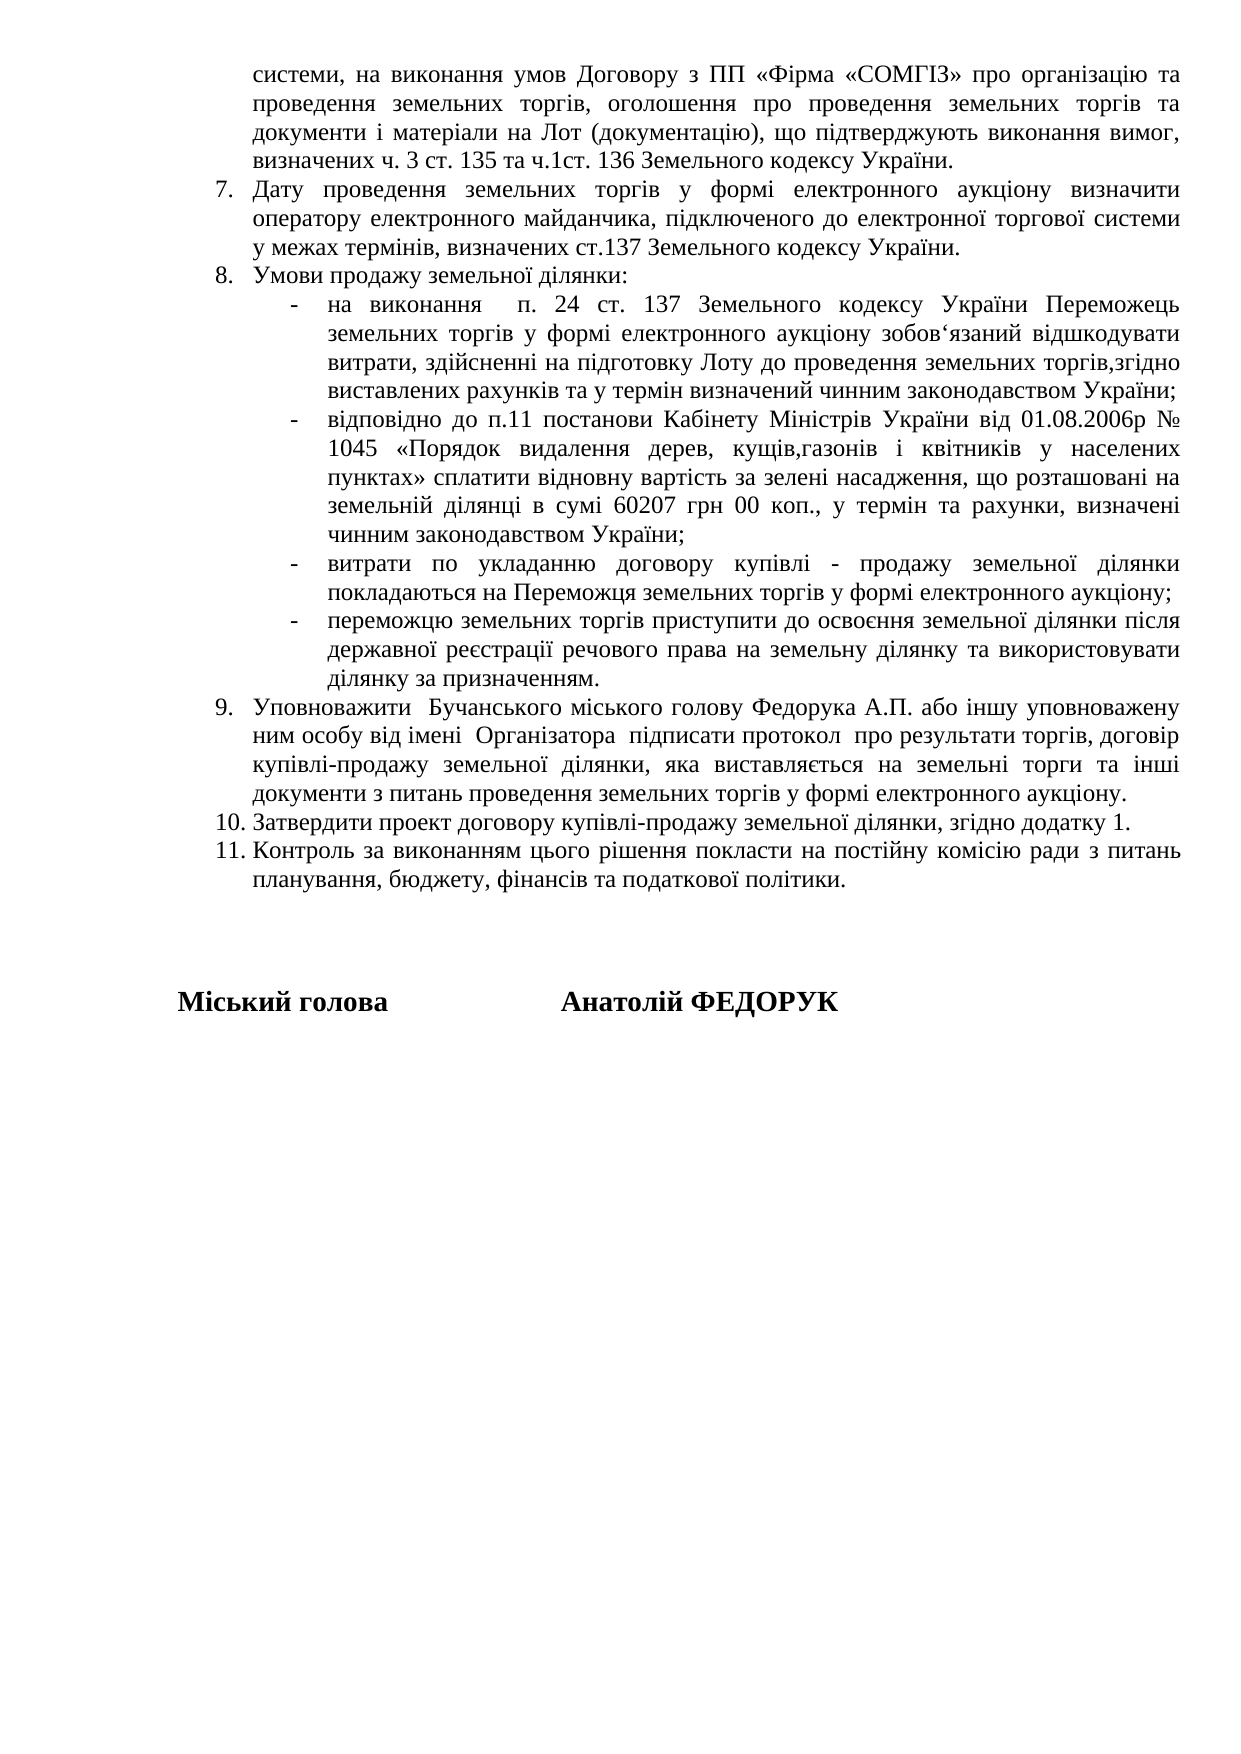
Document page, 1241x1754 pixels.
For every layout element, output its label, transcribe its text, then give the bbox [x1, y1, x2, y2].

text Міський голова Анатолій ФЕДОРУК [177, 984, 1181, 1017]
list Дату проведення земельних торгів у формі електронного аукціону визначити оператору електронного майданчика, підключеного до електронної торгової системи у межах термінів, визначених ст.137 Земельного кодексу України. [215, 174, 1181, 260]
list витрати по укладанню договору купівлі - продажу земельної ділянки покладаються на Переможця земельних торгів у формі електронного аукціону; [290, 548, 1181, 605]
list Уповноважити Бучанського міського голову Федорука А.П. або іншу уповноважену ним особу від імені Організатора підписати протокол про результати торгів, договір купівлі-продажу земельної ділянки, яка виставляється на земельні торги та інші документи з питань проведення земельних торгів у формі електронного аукціону. [215, 692, 1181, 807]
list відповідно до п.11 постанови Кабінету Міністрів України від 01.08.2006р № 1045 «Порядок видалення дерев, кущів,газонів і квітників у населених пунктах» сплатити відновну вартість за зелені насадження, що розташовані на земельній ділянці в сумі 60207 грн 00 коп., у термін та рахунки, визначені чинним законодавством України; [290, 404, 1181, 548]
list на виконання п. 24 ст. 137 Земельного кодексу України Переможець земельних торгів у формі електронного аукціону зобов‘язаний відшкодувати витрати, здійсненні на підготовку Лоту до проведення земельних торгів,згідно виставлених рахунків та у термін визначений чинним законодавством України; [290, 289, 1181, 404]
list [215, 59, 1181, 174]
list Контроль за виконанням цього рішення покласти на постійну комісію ради з питань планування, бюджету, фінансів та податкової політики. [215, 835, 1181, 893]
list Затвердити проект договору купівлі-продажу земельної ділянки, згідно додатку 1. [215, 807, 1181, 835]
list Умови продажу земельної ділянки: [215, 260, 1181, 289]
list переможцю земельних торгів приступити до освоєння земельної ділянки після державної реєстрації речового права на земельну ділянку та використовувати ділянку за призначенням. [290, 605, 1181, 692]
